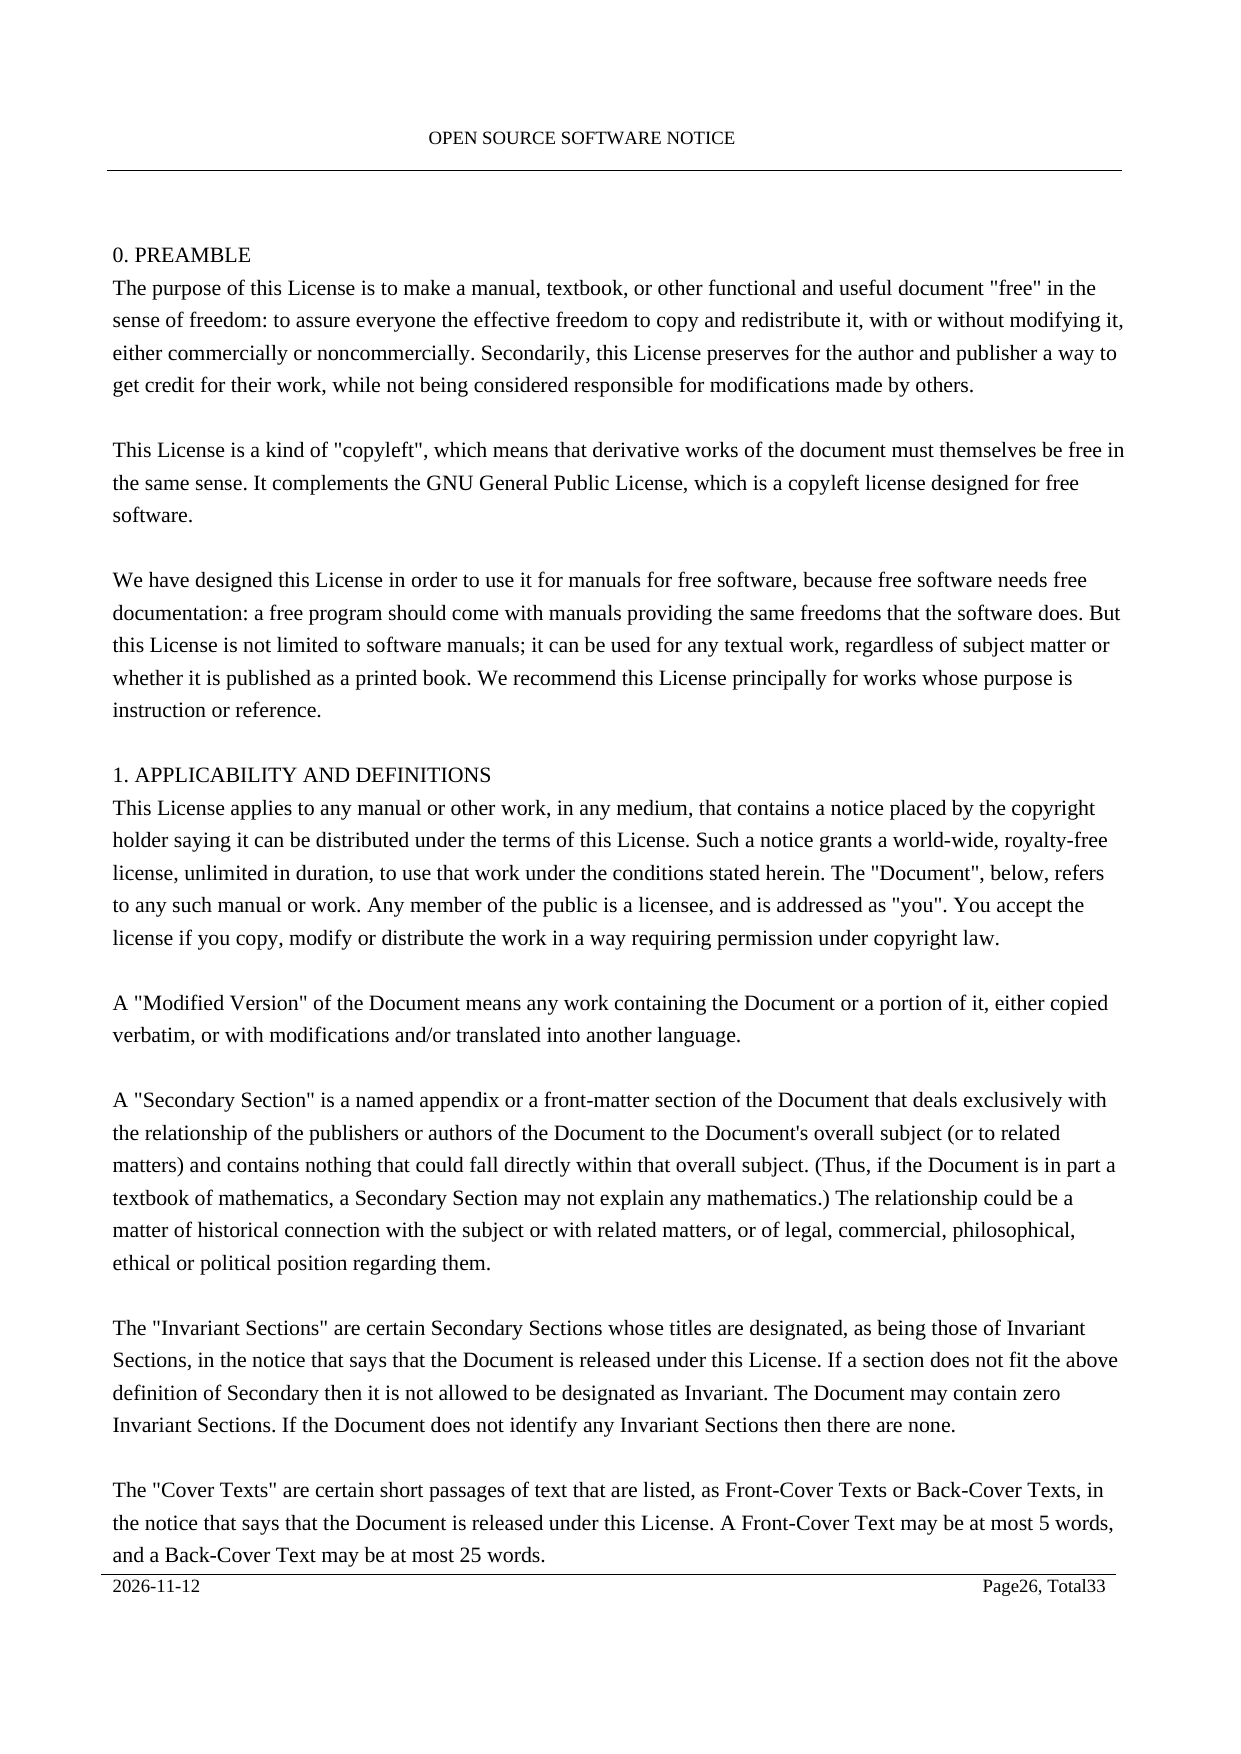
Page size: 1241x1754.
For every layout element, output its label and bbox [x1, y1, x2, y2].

text [112, 206, 1128, 1571]
